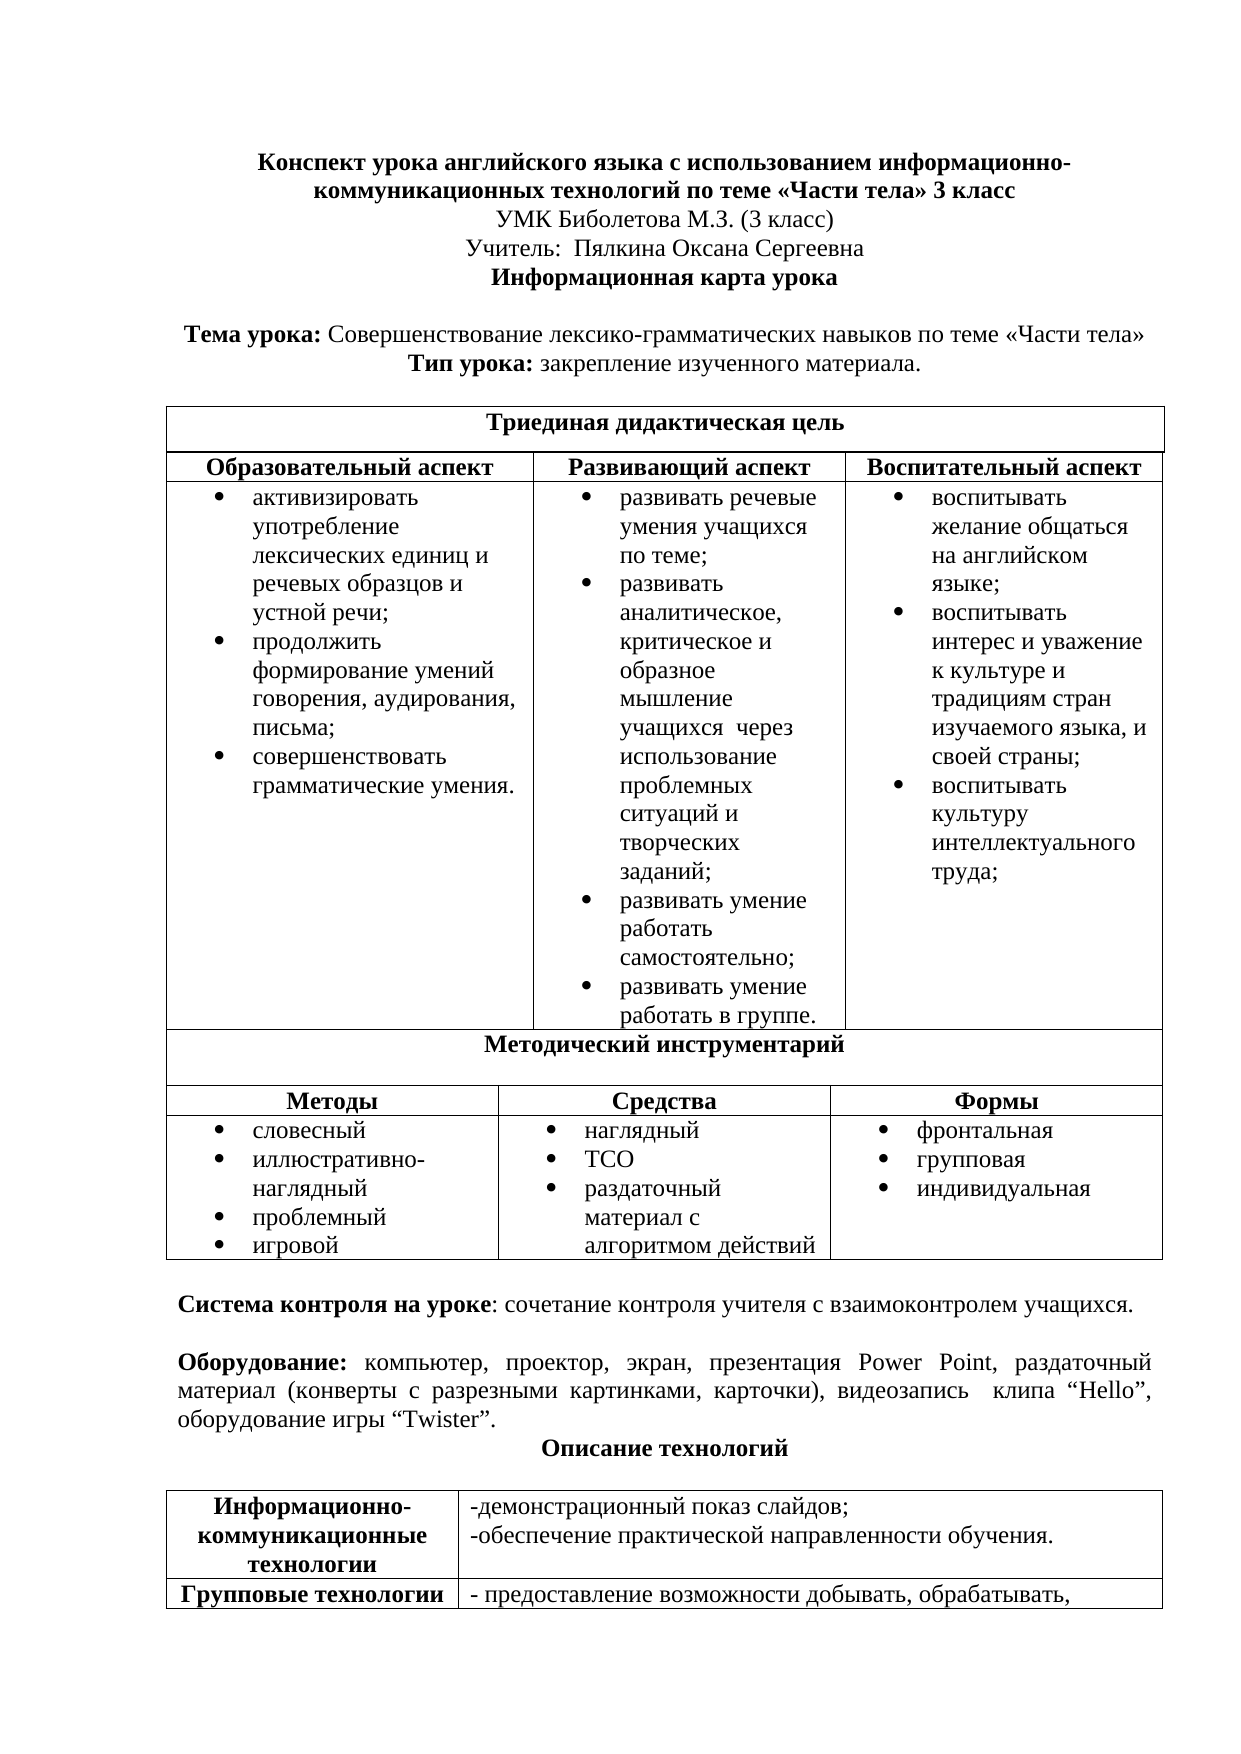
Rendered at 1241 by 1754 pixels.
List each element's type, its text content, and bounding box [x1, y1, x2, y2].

table_cell Методический инструментарий [167, 1030, 1162, 1085]
text Система контроля на уроке: сочетание контроля учителя с взаимоконтролем учащихся. [177, 1289, 1152, 1318]
table_cell Воспитательный аспект [846, 453, 1162, 481]
table_cell фронтальная групповая индивидуальная [831, 1116, 1162, 1259]
text Информационная карта урока [177, 262, 1152, 291]
text Учитель: Пялкина Оксана Сергеевна [177, 233, 1152, 262]
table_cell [459, 1579, 1162, 1607]
text Тема урока: Совершенствование лексико-грамматических навыков по теме «Части тела» [177, 319, 1152, 348]
text Оборудование: компьютер, проектор, экран, презентация Power Point, раздаточный материал (конверты с разрезными картинками, карточки), видеозапись клипа “Hello”, оборудование игры “Twister”. [177, 1347, 1152, 1433]
table_cell Формы [831, 1086, 1162, 1114]
table_cell Методы [167, 1086, 498, 1114]
table_cell наглядный ТСО раздаточный материал с алгоритмом действий [499, 1116, 830, 1259]
table_header Триединая дидактическая цель [167, 407, 1164, 451]
text УМК Биболетова М.З. (3 класс) [177, 204, 1152, 233]
text Тип урока: закрепление изученного материала. [177, 348, 1152, 377]
table_cell развивать речевые умения учащихся по теме; развивать аналитическое, критическое и образное мышление учащихся через использование проблемных ситуаций и творческих заданий; развивать умение работать самостоятельно; развивать умение работать в группе. [534, 482, 845, 1028]
text Конспект урока английского языка с использованием информационно-коммуникационных технологий по теме «Части тела» 3 класс [177, 147, 1152, 204]
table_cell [167, 1579, 458, 1607]
table_header -демонстрационный показ слайдов; -обеспечение практической направленности обучения. [459, 1491, 1162, 1578]
text Описание технологий [177, 1433, 1152, 1462]
table_header Информационно-коммуникационные технологии [167, 1491, 458, 1578]
table_cell Образовательный аспект [167, 453, 533, 481]
table_cell активизировать употребление лексических единиц и речевых образцов и устной речи; продолжить формирование умений говорения, аудирования, письма; совершенствовать грамматические умения. [167, 482, 533, 1028]
table_cell Развивающий аспект [534, 453, 845, 481]
table_cell воспитывать желание общаться на английском языке; воспитывать интерес и уважение к культуре и традициям стран изучаемого языка, и своей страны; воспитывать культуру интеллектуального труда; [846, 482, 1162, 1028]
table_cell Средства [499, 1086, 830, 1114]
table_cell словесный иллюстративно-наглядный проблемный игровой [167, 1116, 498, 1259]
